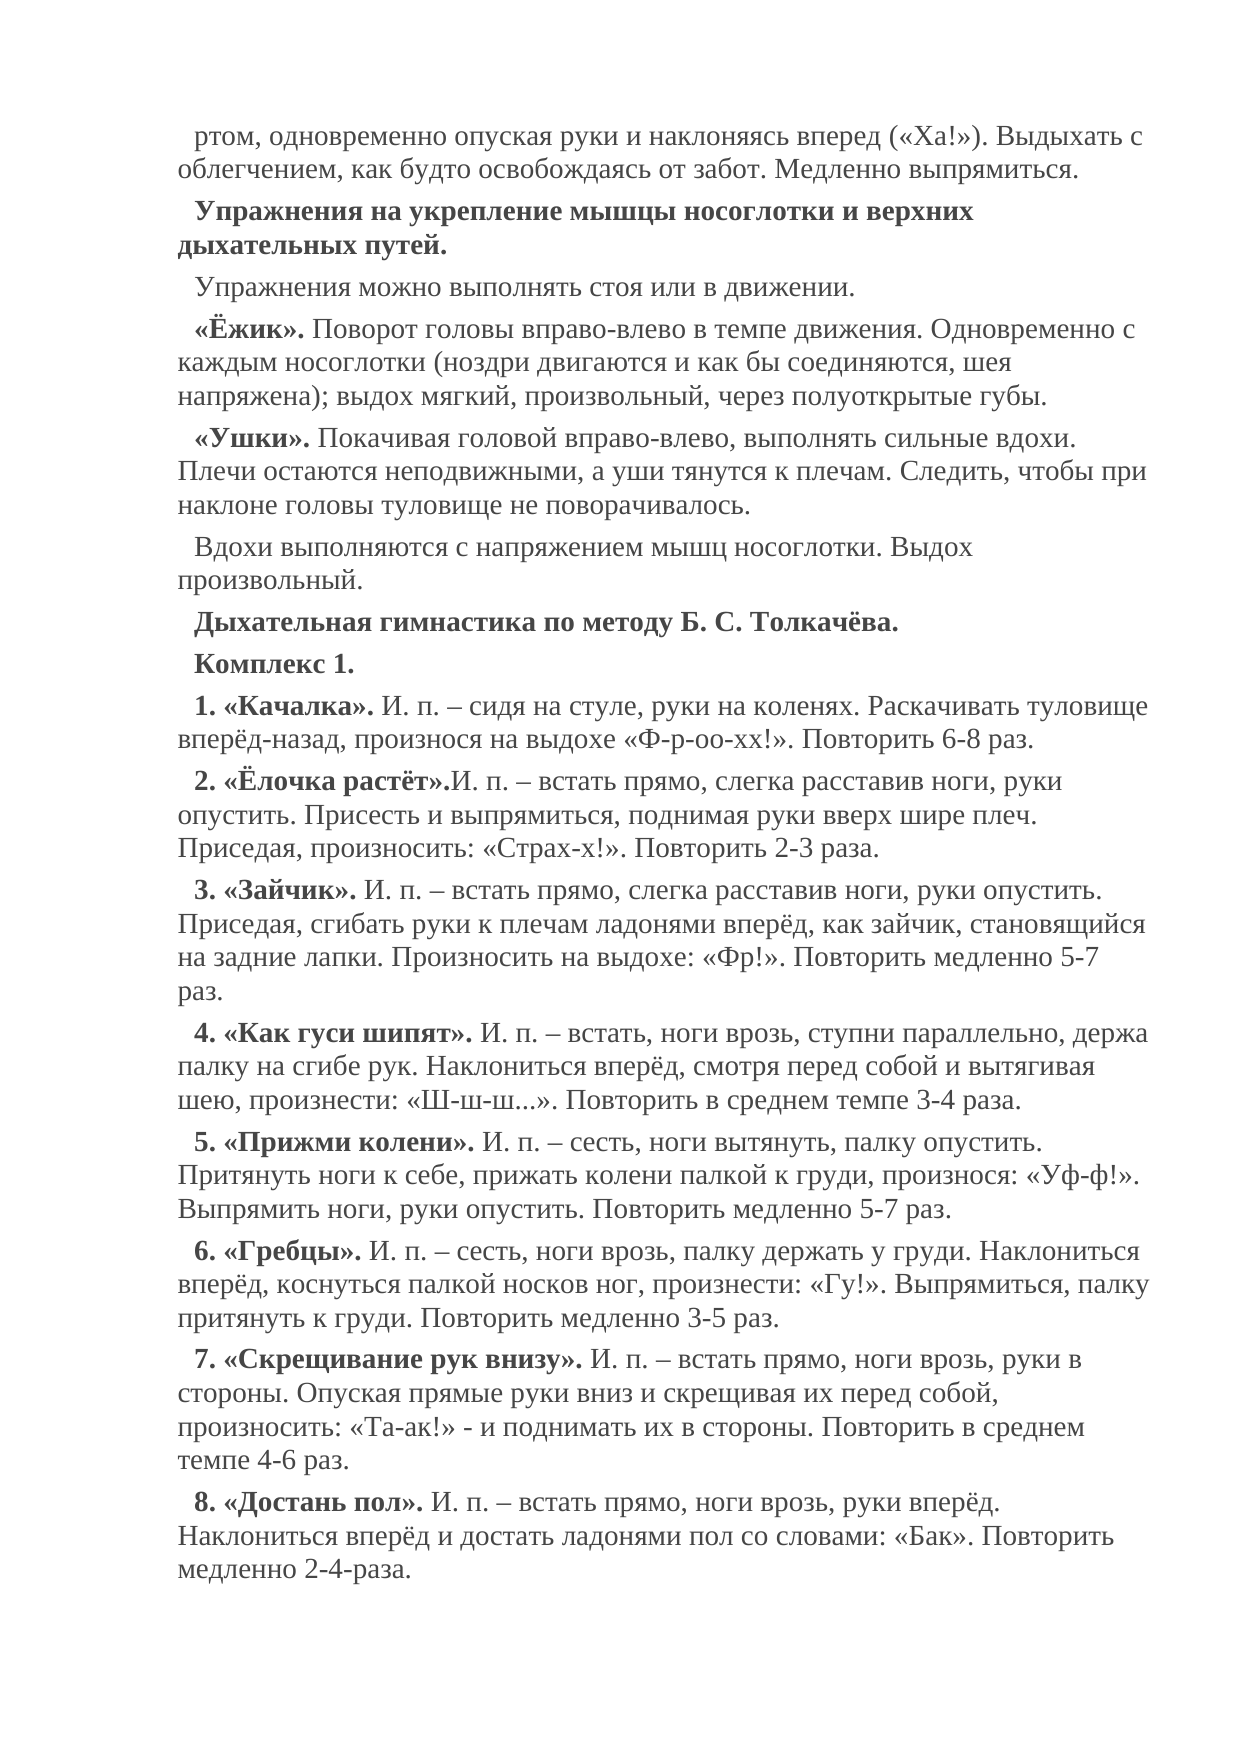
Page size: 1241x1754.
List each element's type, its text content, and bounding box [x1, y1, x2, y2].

text 8. «Достань пол». И. п. – встать прямо, ноги врозь, руки вперёд. Наклониться вперёд и достать ладонями пол со словами: «Бак». Повторить медленно 2-4-раза. [177, 1484, 1152, 1585]
text Комплекс 1. [177, 646, 1152, 679]
text ртом, одновременно опуская руки и наклоняясь вперед («Ха!»). Выдыхать с облегчением, как будто освобождаясь от забот. Медленно выпрямиться. [177, 118, 1152, 185]
text 6. «Гребцы». И. п. – сесть, ноги врозь, палку держать у груди. Наклониться вперёд, коснуться палкой носков ног, произнести: «Гу!». Выпрямиться, палку притянуть к груди. Повторить медленно 3-5 раз. [177, 1233, 1152, 1333]
text «Ушки». Покачивая головой вправо-влево, выполнять сильные вдохи. Плечи остаются неподвижными, а уши тянутся к плечам. Следить, чтобы при наклоне головы туловище не поворачивалось. [177, 420, 1152, 520]
text 2. «Ёлочка растёт».И. п. – встать прямо, слегка расставив ноги, руки опустить. Присесть и выпрямиться, поднимая руки вверх шире плеч. Приседая, произносить: «Страх-х!». Повторить 2-3 раза. [177, 763, 1152, 864]
text Дыхательная гимнастика по методу Б. С. Толкачёва. [177, 604, 1152, 638]
text 4. «Как гуси шипят». И. п. – встать, ноги врозь, ступни параллельно, держа палку на сгибе рук. Наклониться вперёд, смотря перед собой и вытягивая шею, произнести: «Ш-ш-ш...». Повторить в среднем темпе 3-4 раза. [177, 1015, 1152, 1115]
text 3. «Зайчик». И. п. – встать прямо, слегка расставив ноги, руки опустить. Приседая, сгибать руки к плечам ладонями вперёд, как зайчик, становящийся на задние лапки. Произносить на выдохе: «Фр!». Повторить медленно 5-7 раз. [177, 872, 1152, 1006]
text 5. «Прижми колени». И. п. – сесть, ноги вытянуть, палку опустить. Притянуть ноги к себе, прижать колени палкой к груди, произнося: «Уф-ф!». Выпрямить ноги, руки опустить. Повторить медленно 5-7 раз. [177, 1124, 1152, 1224]
text «Ёжик». Поворот головы вправо-влево в темпе движения. Одновременно с каждым носоглотки (ноздри двигаются и как бы соединяются, шея напряжена); выдох мягкий, произвольный, через полуоткрытые губы. [177, 311, 1152, 411]
text Упражнения можно выполнять стоя или в движении. [177, 269, 1152, 302]
text Вдохи выполняются с напряжением мышц носоглотки. Выдох произвольный. [177, 529, 1152, 596]
text 1. «Качалка». И. п. – сидя на стуле, руки на коленях. Раскачивать туловище вперёд-назад, произнося на выдохе «Ф-р-оо-хх!». Повторить 6-8 раз. [177, 688, 1152, 755]
text 7. «Скрещивание рук внизу». И. п. – встать прямо, ноги врозь, руки в стороны. Опуская прямые руки вниз и скрещивая их перед собой, произносить: «Та-ак!» - и поднимать их в стороны. Повторить в среднем темпе 4-6 раз. [177, 1342, 1152, 1476]
text Упражнения на укрепление мышцы носоглотки и верхних дыхательных путей. [177, 193, 1152, 261]
